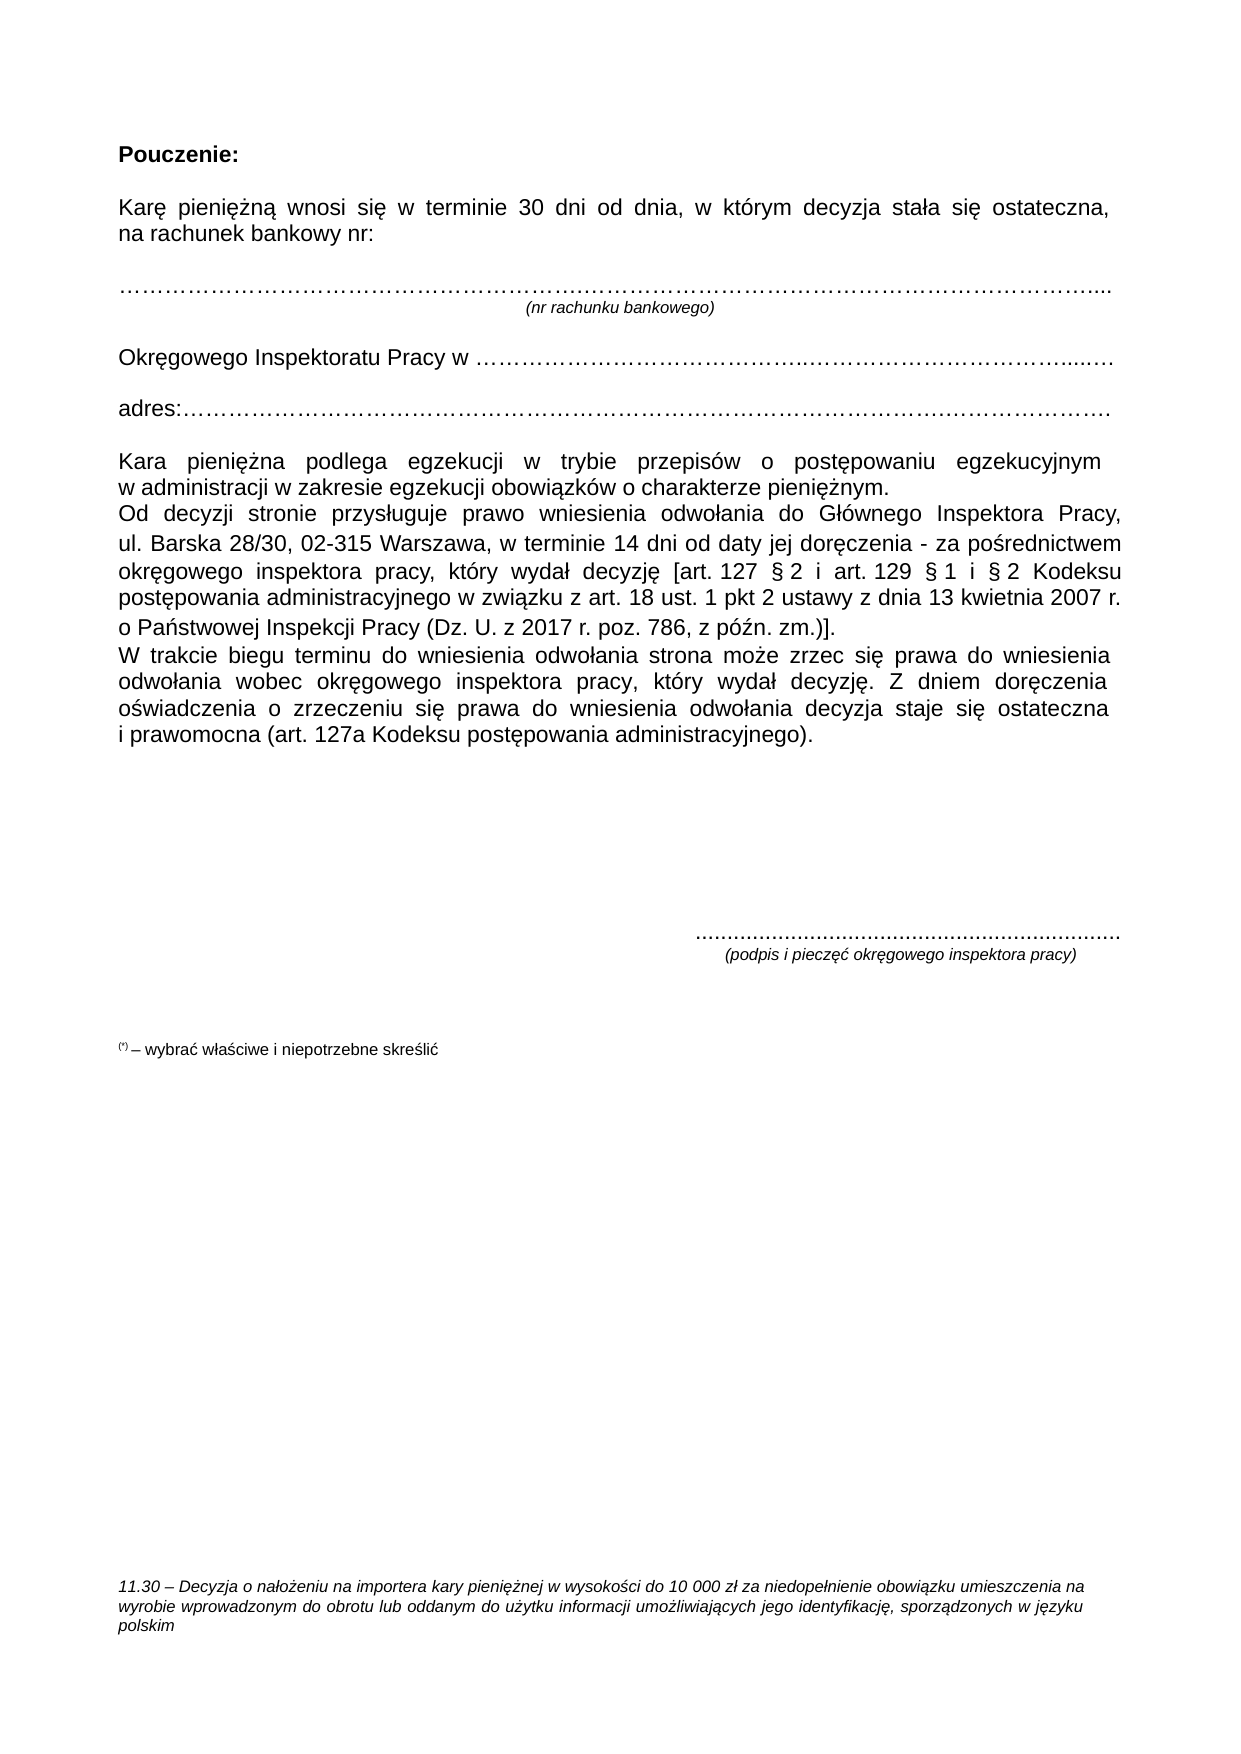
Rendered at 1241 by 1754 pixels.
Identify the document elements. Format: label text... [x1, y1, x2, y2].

text Okręgowego Inspektoratu Pracy w ……………………………………..…………………………….....… [118, 344, 1122, 370]
text (podpis i pieczęć okręgowego inspektora pracy) [679, 944, 1122, 963]
text (nr rachunku bankowego) [118, 298, 1122, 317]
text ................................................................... [694, 918, 1122, 944]
text …………………………………………………….………………………………………………………….... [118, 272, 1122, 298]
text Karę pieniężną wnosi się w terminie 30 dni od dnia, w którym decyzja stała się ostateczna, na rachunek bankowy nr: [118, 194, 1122, 247]
text adres:……………………………………………………………………………………….…………………. [118, 395, 1122, 421]
text Kara pieniężna podlega egzekucji w trybie przepisów o postępowaniu egzekucyjnym w administracji w zakresie egzekucji obowiązków o charakterze pieniężnym. [118, 448, 1122, 500]
text Pouczenie: [118, 141, 1122, 168]
text (*) – wybrać właściwe i niepotrzebne skreślić [118, 1040, 1122, 1059]
text Od decyzji stronie przysługuje prawo wniesienia odwołania do Głównego Inspektora Pracy, ul. Barska 28/30, 02-315 Warszawa, w terminie 14 dni od daty jej doręczenia - za pośrednictwem okręgowego inspektora pracy, który wydał decyzję [art. 127 § 2 i art. 129 § 1 i § 2 Kodeksu postępowania administracyjnego w związku z art. 18 ust. 1 pkt 2 ustawy z dnia 13 kwietnia 2007 r. o Państwowej Inspekcji Pracy (Dz. U. z 2017 r. poz. 786, z późn. zm.)]. [118, 500, 1122, 642]
text W trakcie biegu terminu do wniesienia odwołania strona może zrzec się prawa do wniesienia odwołania wobec okręgowego inspektora pracy, który wydał decyzję. Z dniem doręczenia oświadczenia o zrzeczeniu się prawa do wniesienia odwołania decyzja staje się ostateczna i prawomocna (art. 127a Kodeksu postępowania administracyjnego). [118, 642, 1122, 747]
